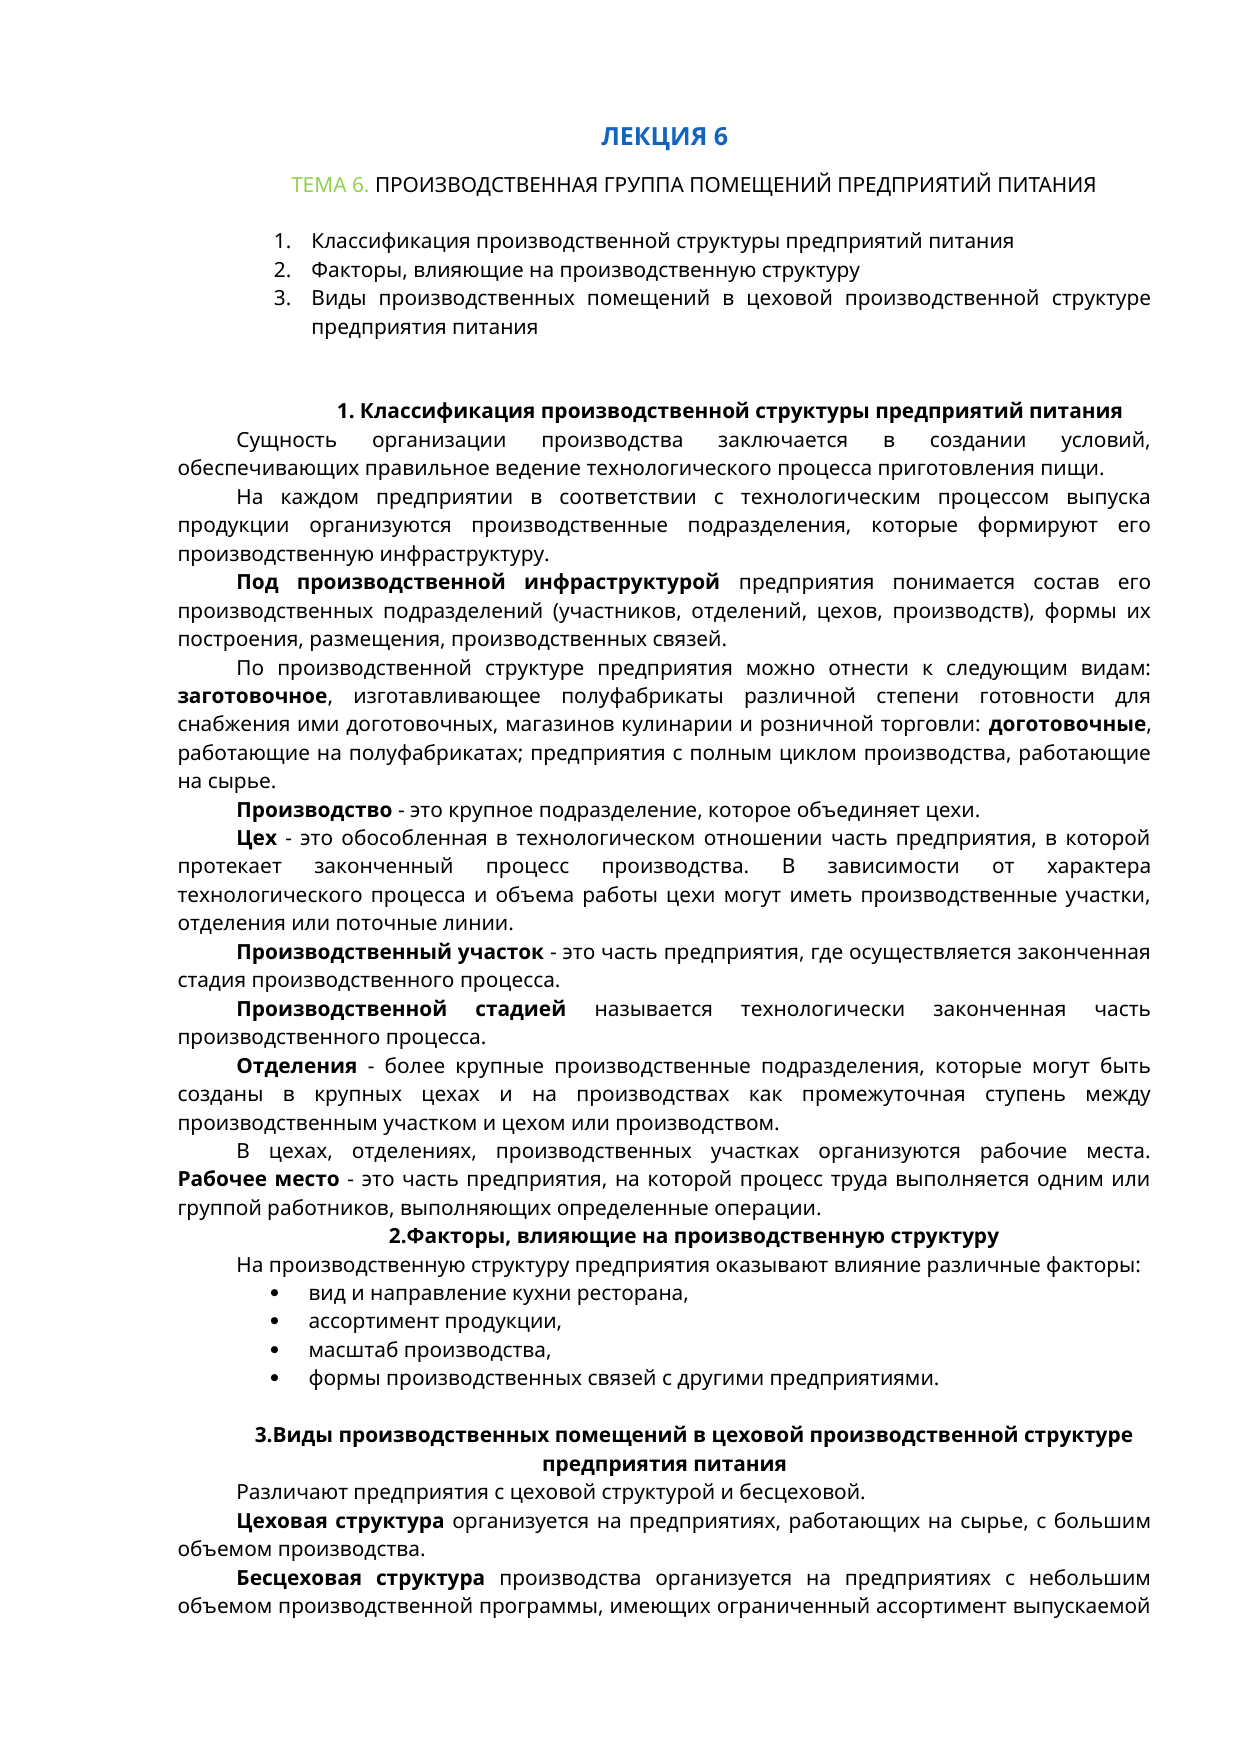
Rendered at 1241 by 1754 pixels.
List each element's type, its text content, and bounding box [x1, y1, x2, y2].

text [177, 1563, 1152, 1619]
list Факторы, влияющие на производственную структуру [274, 255, 1152, 283]
list Классификация производственной структуры предприятий питания [274, 227, 1152, 255]
text На производственную структуру предприятия оказывают влияние различные факторы: [177, 1250, 1152, 1278]
text По производственной структуре предприятия можно отнести к следующим видам: заготовочное, изготавливающее полуфабрикаты различной степени готовности для снабжения ими доготовочных, магазинов кулинарии и розничной торговли: доготовочные, работающие на полуфабрикатах; предприятия с полным циклом производства, работающие на сырье. [177, 653, 1152, 795]
text Сущность организации производства заключается в создании условий, обеспечивающих правильное ведение технологического процесса приготовления пищи. [177, 425, 1152, 482]
text Производственной стадией называется технологически законченная часть производственного процесса. [177, 994, 1152, 1051]
list Виды производственных помещений в цеховой производственной структуре предприятия питания [274, 283, 1152, 340]
list вид и направление кухни ресторана, [271, 1278, 1152, 1307]
list ассортимент продукции, [271, 1307, 1152, 1335]
text Различают предприятия с цеховой структурой и бесцеховой. [177, 1477, 1152, 1506]
text Лекция 6 [177, 118, 1152, 152]
text В цехах, отделениях, производственных участках организуются рабочие места. Рабочее место - это часть предприятия, на которой процесс труда выполняется одним или группой работников, выполняющих определенные операции. [177, 1136, 1152, 1221]
text Цеховая структура организуется на предприятиях, работающих на сырье, с большим объемом производства. [177, 1506, 1152, 1563]
text 2.Факторы, влияющие на производственную структуру [177, 1221, 1152, 1250]
text Производство - это крупное подразделение, которое объединяет цехи. [177, 795, 1152, 823]
text 1. Классификация производственной структуры предприятий питания [308, 397, 1152, 425]
list масштаб производства, [271, 1335, 1152, 1363]
text Производственный участок - это часть предприятия, где осуществляется законченная стадия производственного процесса. [177, 937, 1152, 994]
list формы производственных связей с другими предприятиями. [271, 1363, 1152, 1392]
text На каждом предприятии в соответствии с технологическим процессом выпуска продукции организуются производственные подразделения, которые формируют его производственную инфраструктуру. [177, 482, 1152, 567]
text 3.Виды производственных помещений в цеховой производственной структуре предприятия питания [177, 1420, 1152, 1477]
text Отделения - более крупные производственные подразделения, которые могут быть созданы в крупных цехах и на производствах как промежуточная ступень между производственным участком и цехом или производством. [177, 1051, 1152, 1136]
text Цех - это обособленная в технологическом отношении часть предприятия, в которой протекает законченный процесс производства. В зависимости от характера технологического процесса и объема работы цехи могут иметь производственные участки, отделения или поточные линии. [177, 823, 1152, 937]
text ТЕМА 6. Производственная группа помещений предприятий питания [177, 170, 1152, 198]
text Под производственной инфраструктурой предприятия понимается состав его производственных подразделений (участников, отделений, цехов, производств), формы их построения, размещения, производственных связей. [177, 567, 1152, 653]
